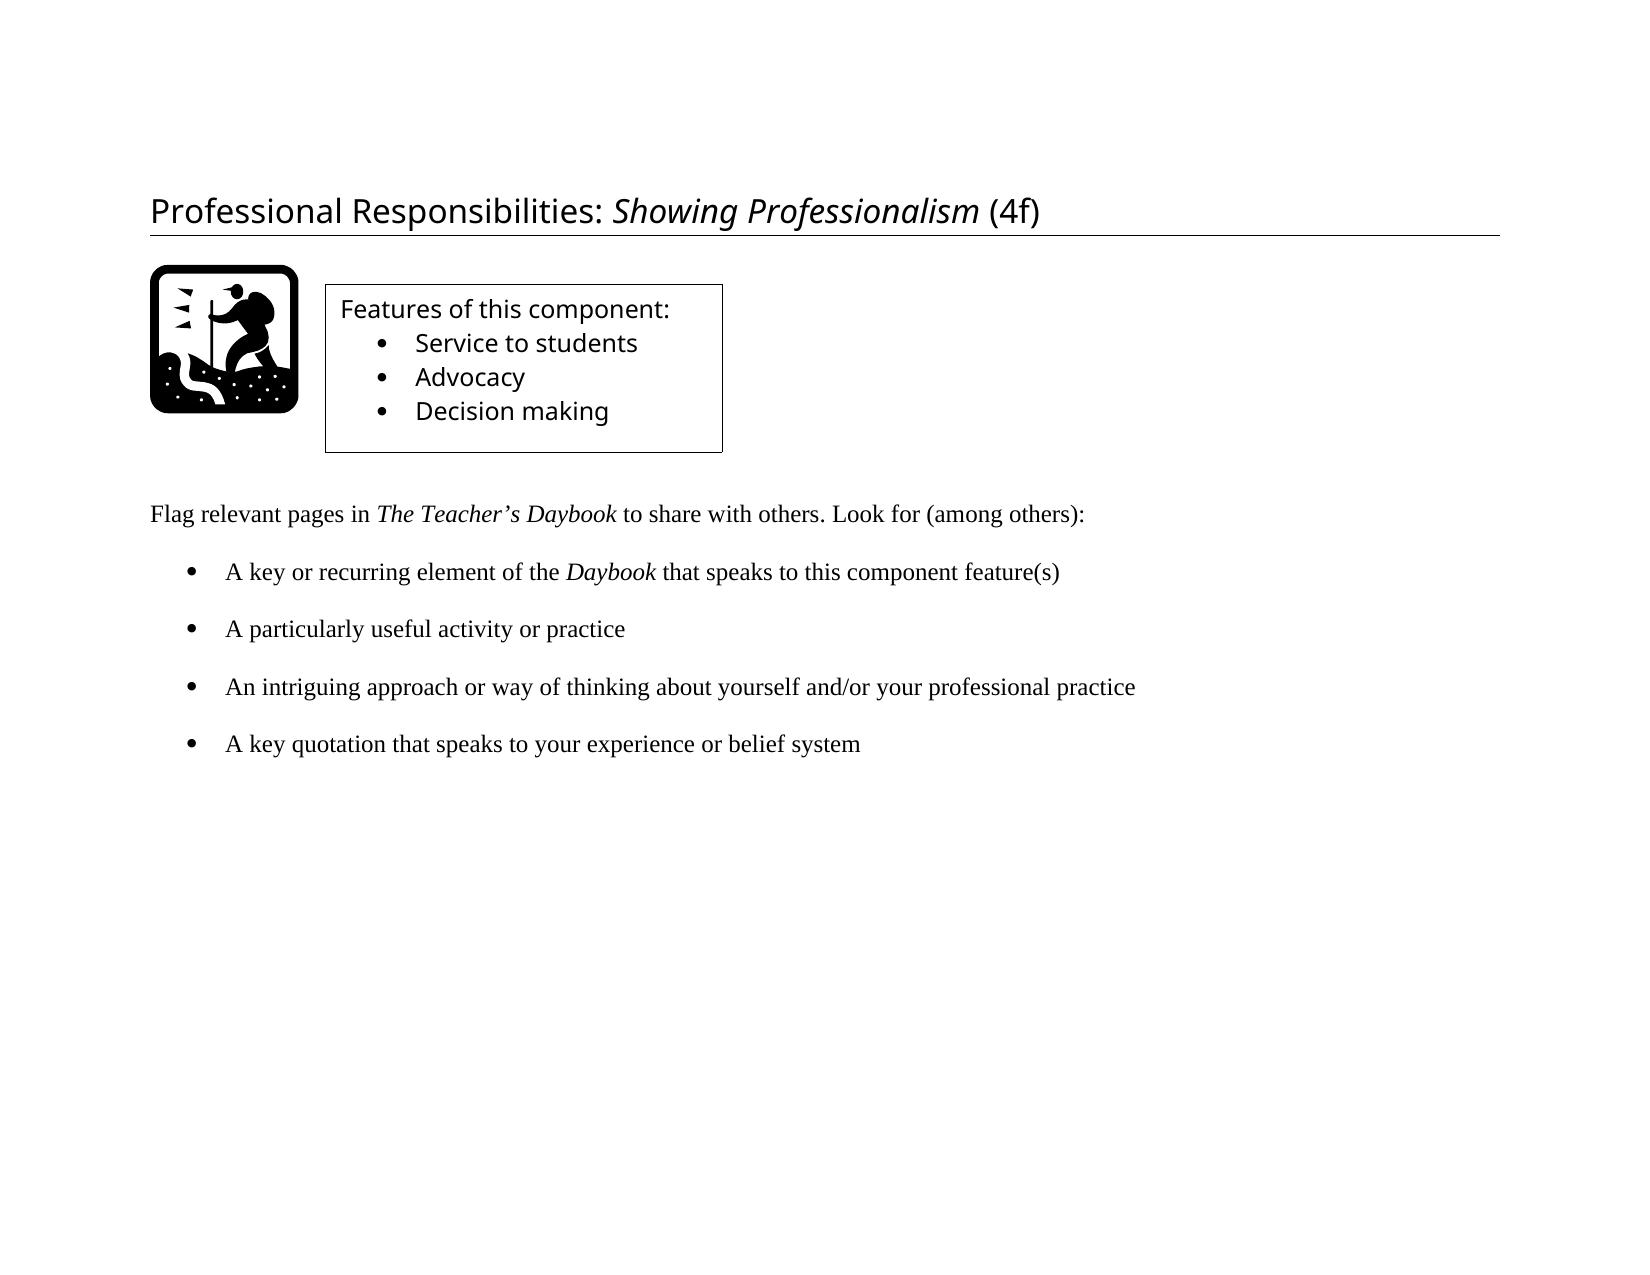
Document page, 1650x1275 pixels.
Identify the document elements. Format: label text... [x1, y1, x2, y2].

text Professional Responsibilities: Showing Professionalism (4f) [150, 187, 1500, 235]
list A key or recurring element of the Daybook that speaks to this component feature(s) [187, 557, 1500, 586]
text Flag relevant pages in The Teacher’s Daybook to share with others. Look for (among others): [150, 499, 1500, 528]
list A particularly useful activity or practice [187, 614, 1500, 643]
list An intriguing approach or way of thinking about yourself and/or your professional practice [187, 672, 1500, 701]
list A key quotation that speaks to your experience or belief system [187, 729, 1500, 758]
